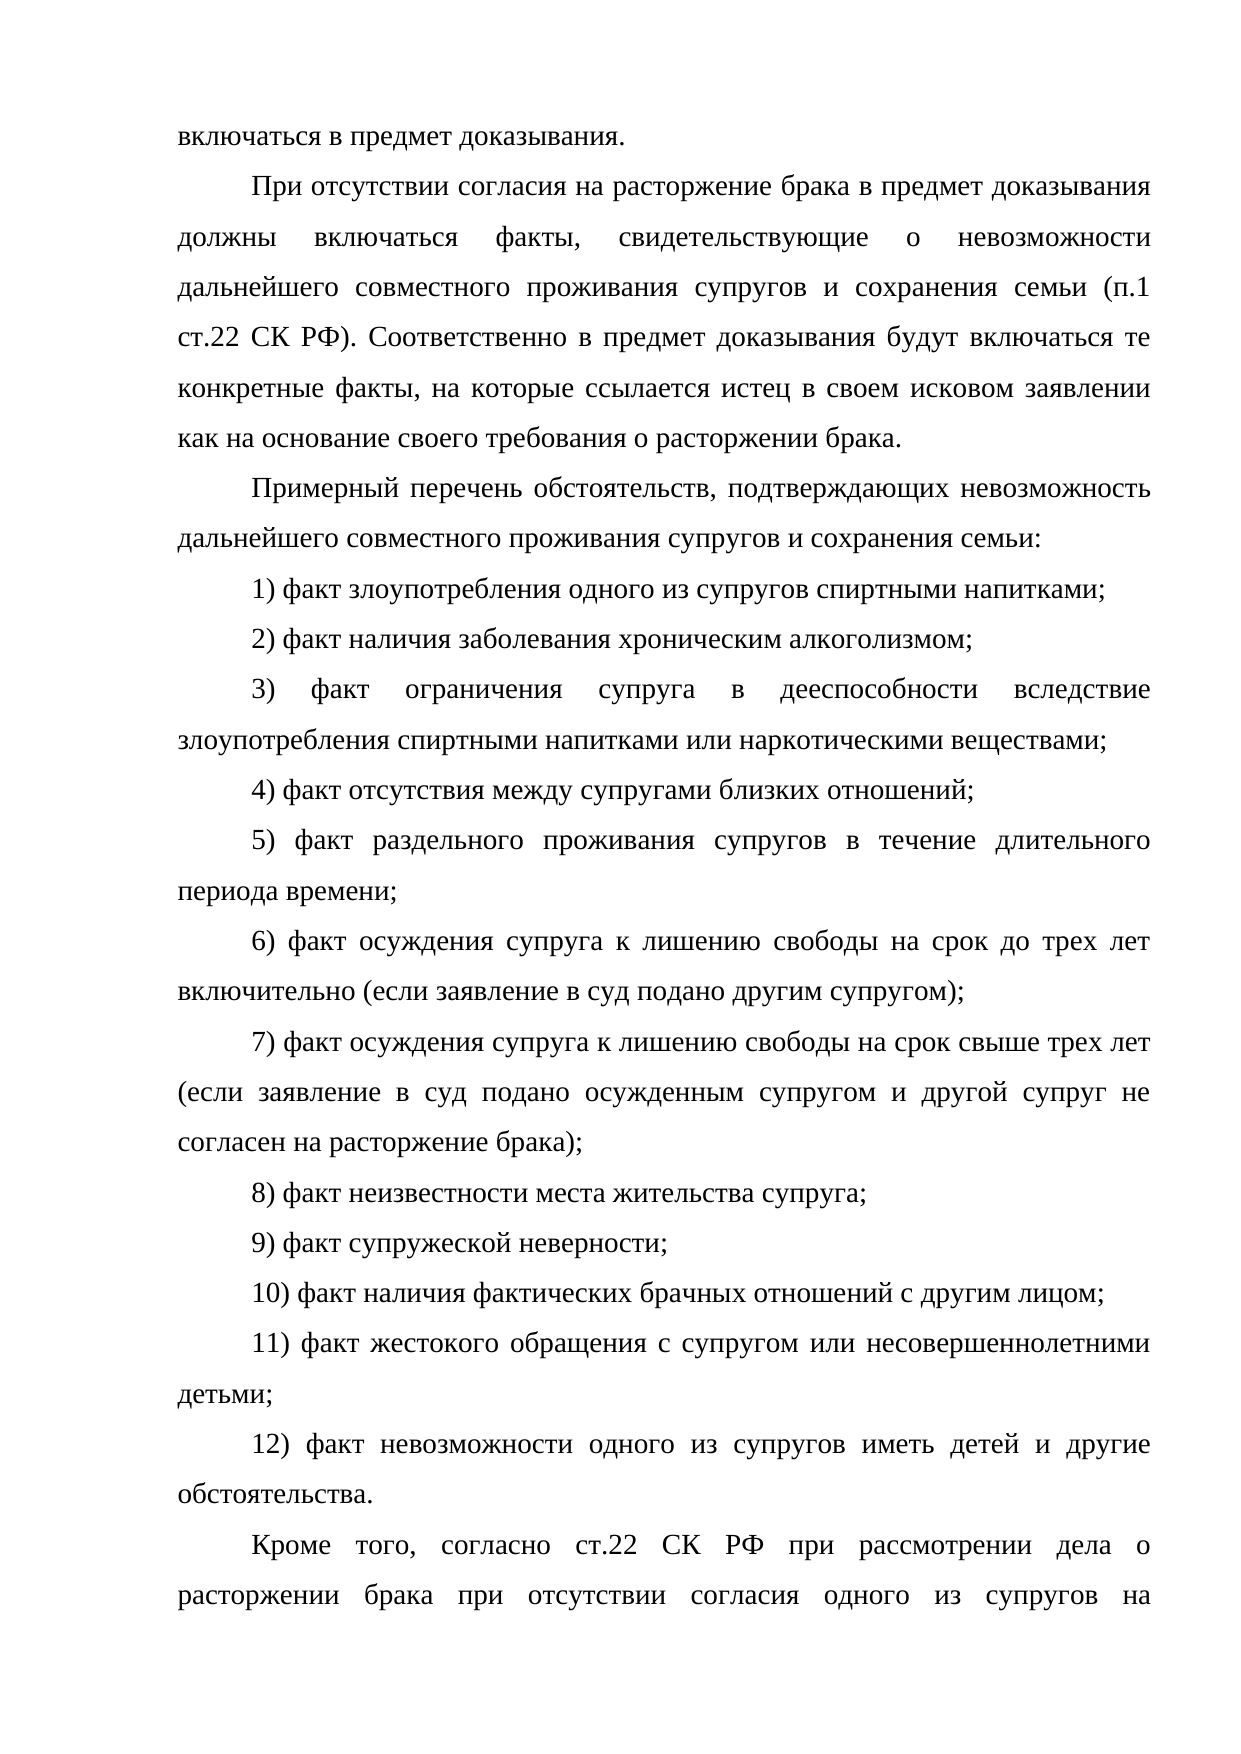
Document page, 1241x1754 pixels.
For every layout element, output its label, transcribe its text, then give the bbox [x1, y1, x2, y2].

text 12) факт невозможности одного из супругов иметь детей и другие обстоятельства. [177, 1426, 1152, 1510]
text 6) факт осуждения супруга к лишению свободы на срок до трех лет включительно (если заявление в суд подано другим супругом); [177, 923, 1152, 1007]
text 11) факт жестокого обращения с супругом или несовершеннолетними детьми; [177, 1326, 1152, 1409]
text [177, 1527, 1152, 1611]
text 8) факт неизвестности места жительства супруга; [177, 1175, 1152, 1208]
text 10) факт наличия фактических брачных отношений с другим лицом; [177, 1275, 1152, 1309]
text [177, 118, 1152, 152]
text 7) факт осуждения супруга к лишению свободы на срок свыше трех лет (если заявление в суд подано осужденным супругом и другой супруг не согласен на расторжение брака); [177, 1024, 1152, 1158]
text 3) факт ограничения супруга в дееспособности вследствие злоупотребления спиртными напитками или наркотическими веществами; [177, 672, 1152, 755]
text 4) факт отсутствия между супругами близких отношений; [177, 772, 1152, 806]
text При отсутствии согласия на расторжение брака в предмет доказывания должны включаться факты, свидетельствующие о невозможности дальнейшего совместного проживания супругов и сохранения семьи (п.1 ст.22 СК РФ). Соответственно в предмет доказывания будут включаться те конкретные факты, на которые ссылается истец в своем исковом заявлении как на основание своего требования о расторжении брака. [177, 168, 1152, 453]
text 9) факт супружеской неверности; [177, 1225, 1152, 1258]
text 1) факт злоупотребления одного из супругов спиртными напитками; [177, 571, 1152, 604]
text 2) факт наличия заболевания хроническим алкоголизмом; [177, 621, 1152, 655]
text Примерный перечень обстоятельств, подтверждающих невозможность дальнейшего совместного проживания супругов и сохранения семьи: [177, 470, 1152, 554]
text 5) факт раздельного проживания супругов в течение длительного периода времени; [177, 822, 1152, 906]
